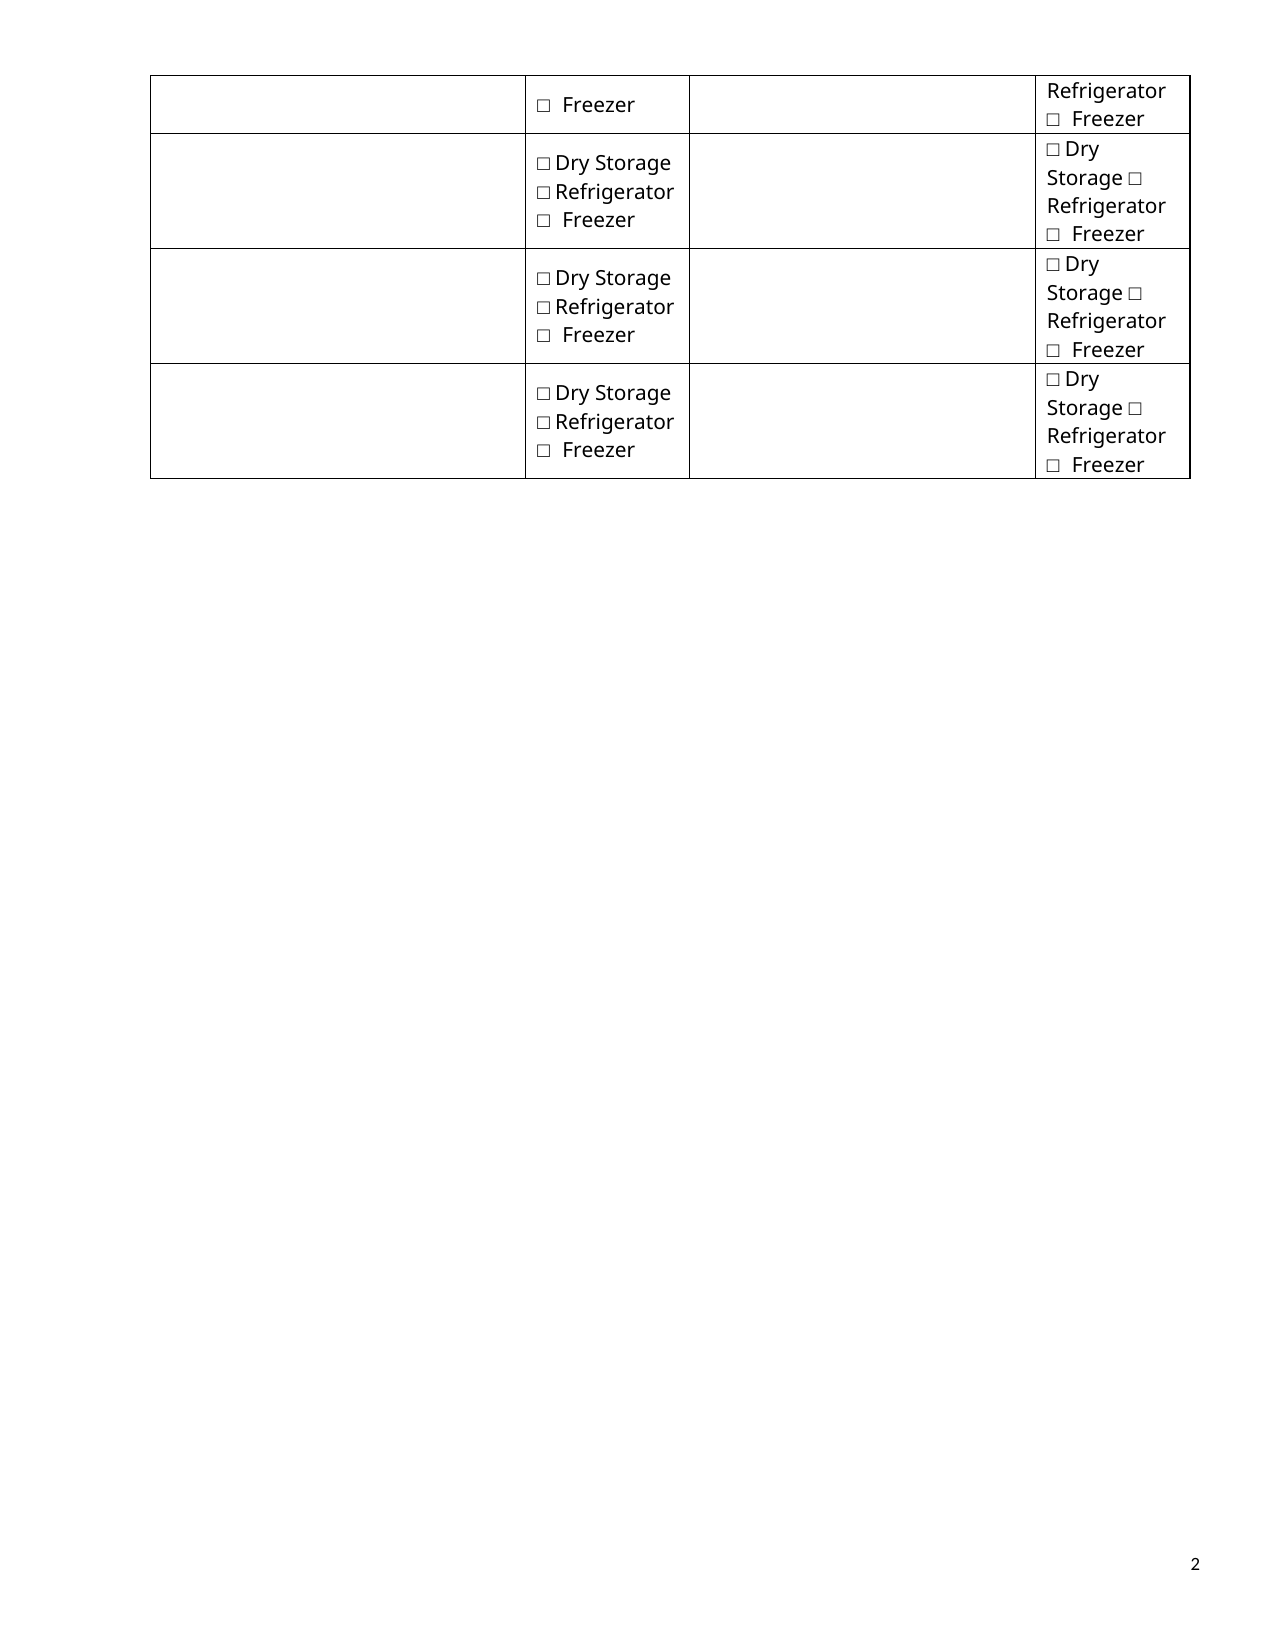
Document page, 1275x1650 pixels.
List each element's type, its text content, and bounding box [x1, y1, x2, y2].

table_cell □ Dry Storage □ Refrigerator □ Freezer [526, 364, 689, 478]
table_cell □ Dry Storage □ Refrigerator □ Freezer [1036, 249, 1189, 363]
table_cell [690, 76, 1035, 133]
table_cell □ Dry Storage □ Refrigerator □ Freezer [526, 134, 689, 248]
table_cell □ Dry Storage □ Refrigerator □ Freezer [526, 249, 689, 363]
table_cell [151, 134, 525, 248]
table_cell □ Dry Storage □ Refrigerator □ Freezer [1036, 134, 1189, 248]
table_cell [151, 76, 525, 133]
table_cell □ Dry Storage □ Refrigerator □ Freezer [1036, 364, 1189, 478]
table_cell [690, 364, 1035, 478]
table_cell [690, 249, 1035, 363]
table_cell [526, 76, 689, 133]
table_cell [1036, 76, 1189, 133]
table_cell [151, 249, 525, 363]
table_cell [151, 364, 525, 478]
table_cell [690, 134, 1035, 248]
